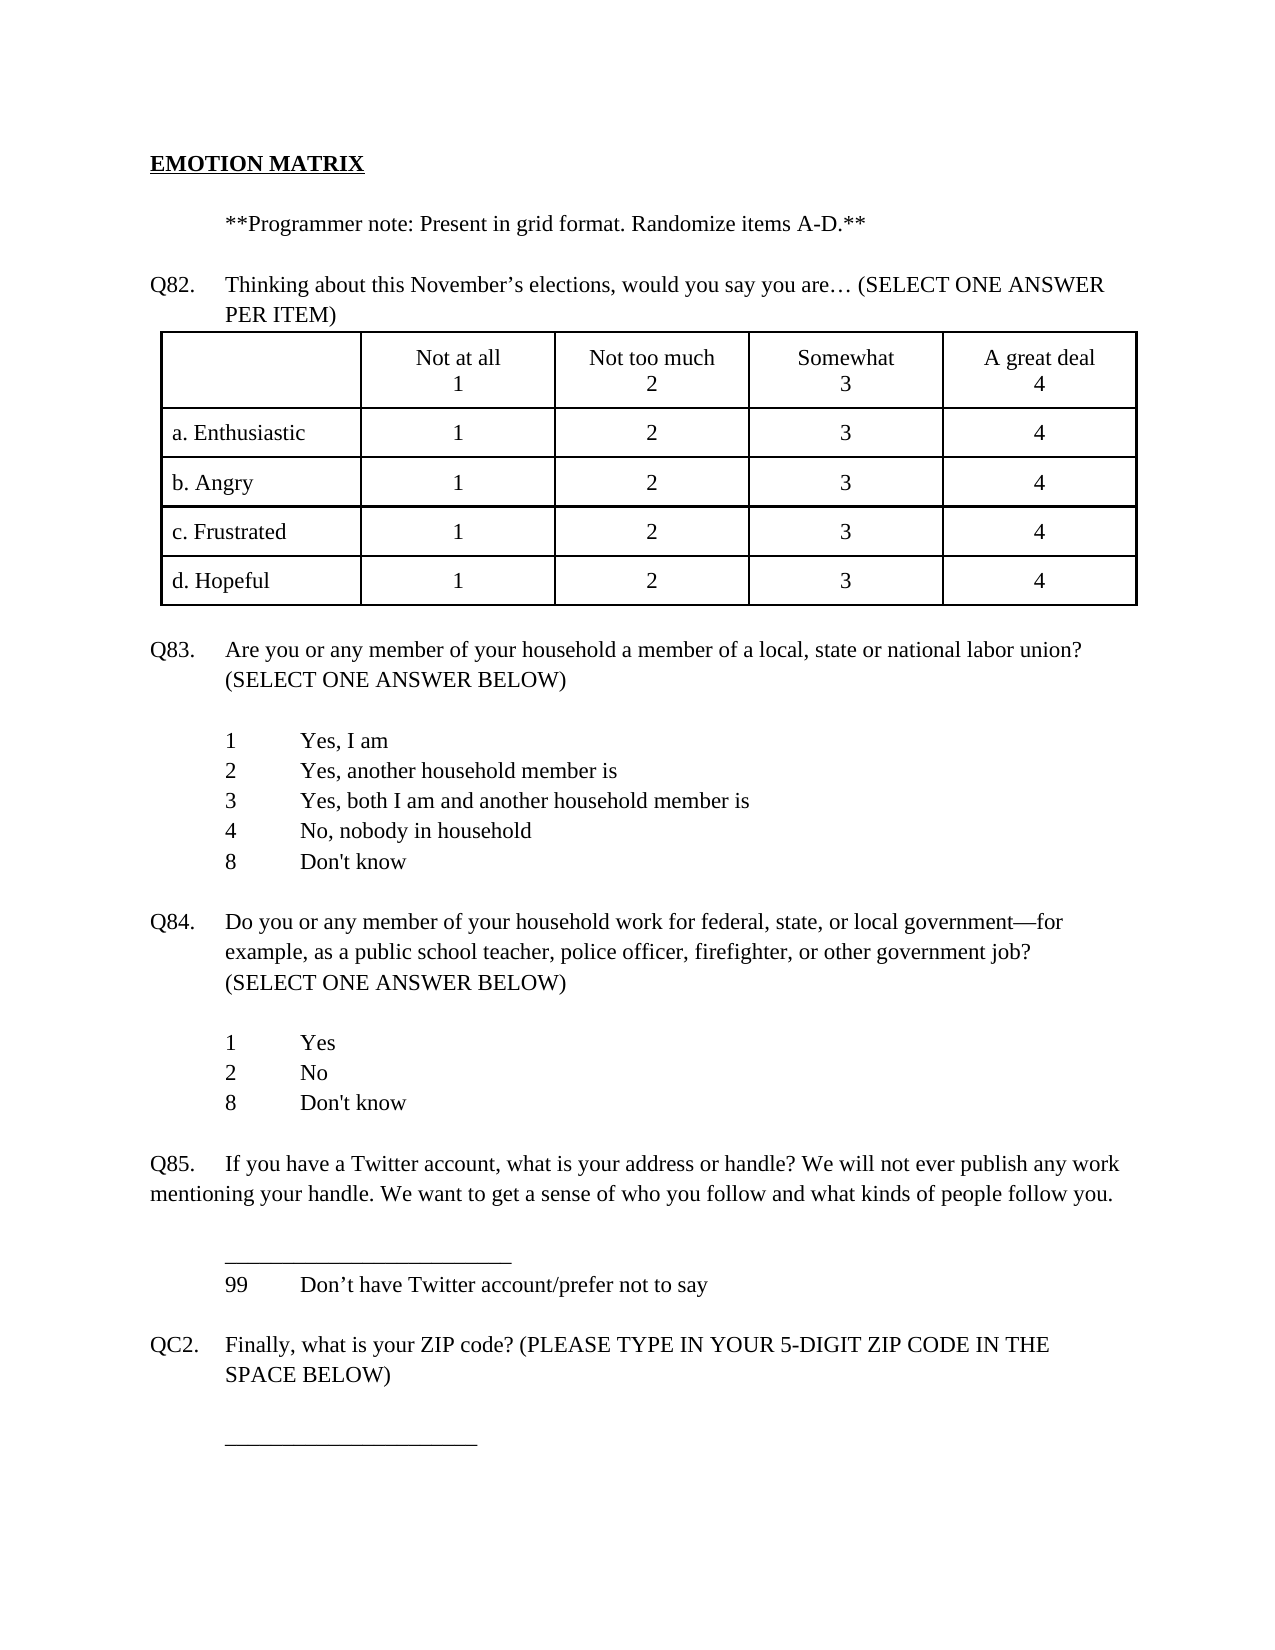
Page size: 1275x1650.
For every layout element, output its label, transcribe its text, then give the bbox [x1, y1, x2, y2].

table_cell d. Hopeful [163, 557, 360, 604]
text Q83. Are you or any member of your household a member of a local, state or national labor union? (SELECT ONE ANSWER BELOW) [150, 636, 1125, 693]
table_cell 4 [944, 409, 1135, 456]
table_cell 2 [556, 458, 748, 505]
text Q85. If you have a Twitter account, what is your address or handle? We will not ever publish any work mentioning your handle. We want to get a sense of who you follow and what kinds of people follow you. [150, 1150, 1125, 1206]
table_header [163, 333, 360, 407]
table_cell 2 [556, 508, 748, 555]
table_header Not at all 1 [362, 333, 554, 407]
text EMOTION MATRIX [150, 150, 1125, 176]
text 4 No, nobody in household [150, 817, 1125, 844]
table_cell 3 [750, 557, 942, 604]
table_cell b. Angry [163, 458, 360, 505]
text QC2. Finally, what is your ZIP code? (PLEASE TYPE IN YOUR 5-DIGIT ZIP CODE IN THE SPACE BELOW) [150, 1331, 1125, 1388]
text Q84. Do you or any member of your household work for federal, state, or local government—for example, as a public school teacher, police officer, firefighter, or other government job? (SELECT ONE ANSWER BELOW) [150, 908, 1125, 995]
table_cell 1 [362, 508, 554, 555]
text 99 Don’t have Twitter account/prefer not to say [150, 1271, 1125, 1297]
table_cell 1 [362, 458, 554, 505]
table_cell 3 [750, 508, 942, 555]
text 1 Yes, I am [150, 727, 1125, 753]
table_cell 2 [556, 409, 748, 456]
table_cell 1 [362, 409, 554, 456]
text 2 No [150, 1059, 1125, 1086]
table_cell 3 [750, 409, 942, 456]
text ______________________ [150, 1422, 1125, 1448]
table_cell 2 [556, 557, 748, 604]
table_cell 4 [944, 458, 1135, 505]
table_header Not too much 2 [556, 333, 748, 407]
text _________________________ [150, 1240, 1125, 1267]
table_cell 1 [362, 557, 554, 604]
table_cell a. Enthusiastic [163, 409, 360, 456]
text 1 Yes [150, 1029, 1125, 1055]
text 3 Yes, both I am and another household member is [150, 787, 1125, 814]
table_cell c. Frustrated [163, 508, 360, 555]
table_cell 3 [750, 458, 942, 505]
text Q82. Thinking about this November’s elections, would you say you are… (SELECT ONE ANSWER PER ITEM) [150, 271, 1125, 327]
text 2 Yes, another household member is [150, 757, 1125, 783]
table_header A great deal 4 [944, 333, 1135, 407]
text **Programmer note: Present in grid format. Randomize items A-D.** [150, 210, 1125, 237]
table_cell 4 [944, 508, 1135, 555]
table_header Somewhat 3 [750, 333, 942, 407]
table_cell 4 [944, 557, 1135, 604]
text 8 Don't know [150, 1089, 1125, 1116]
text 8 Don't know [150, 848, 1125, 874]
